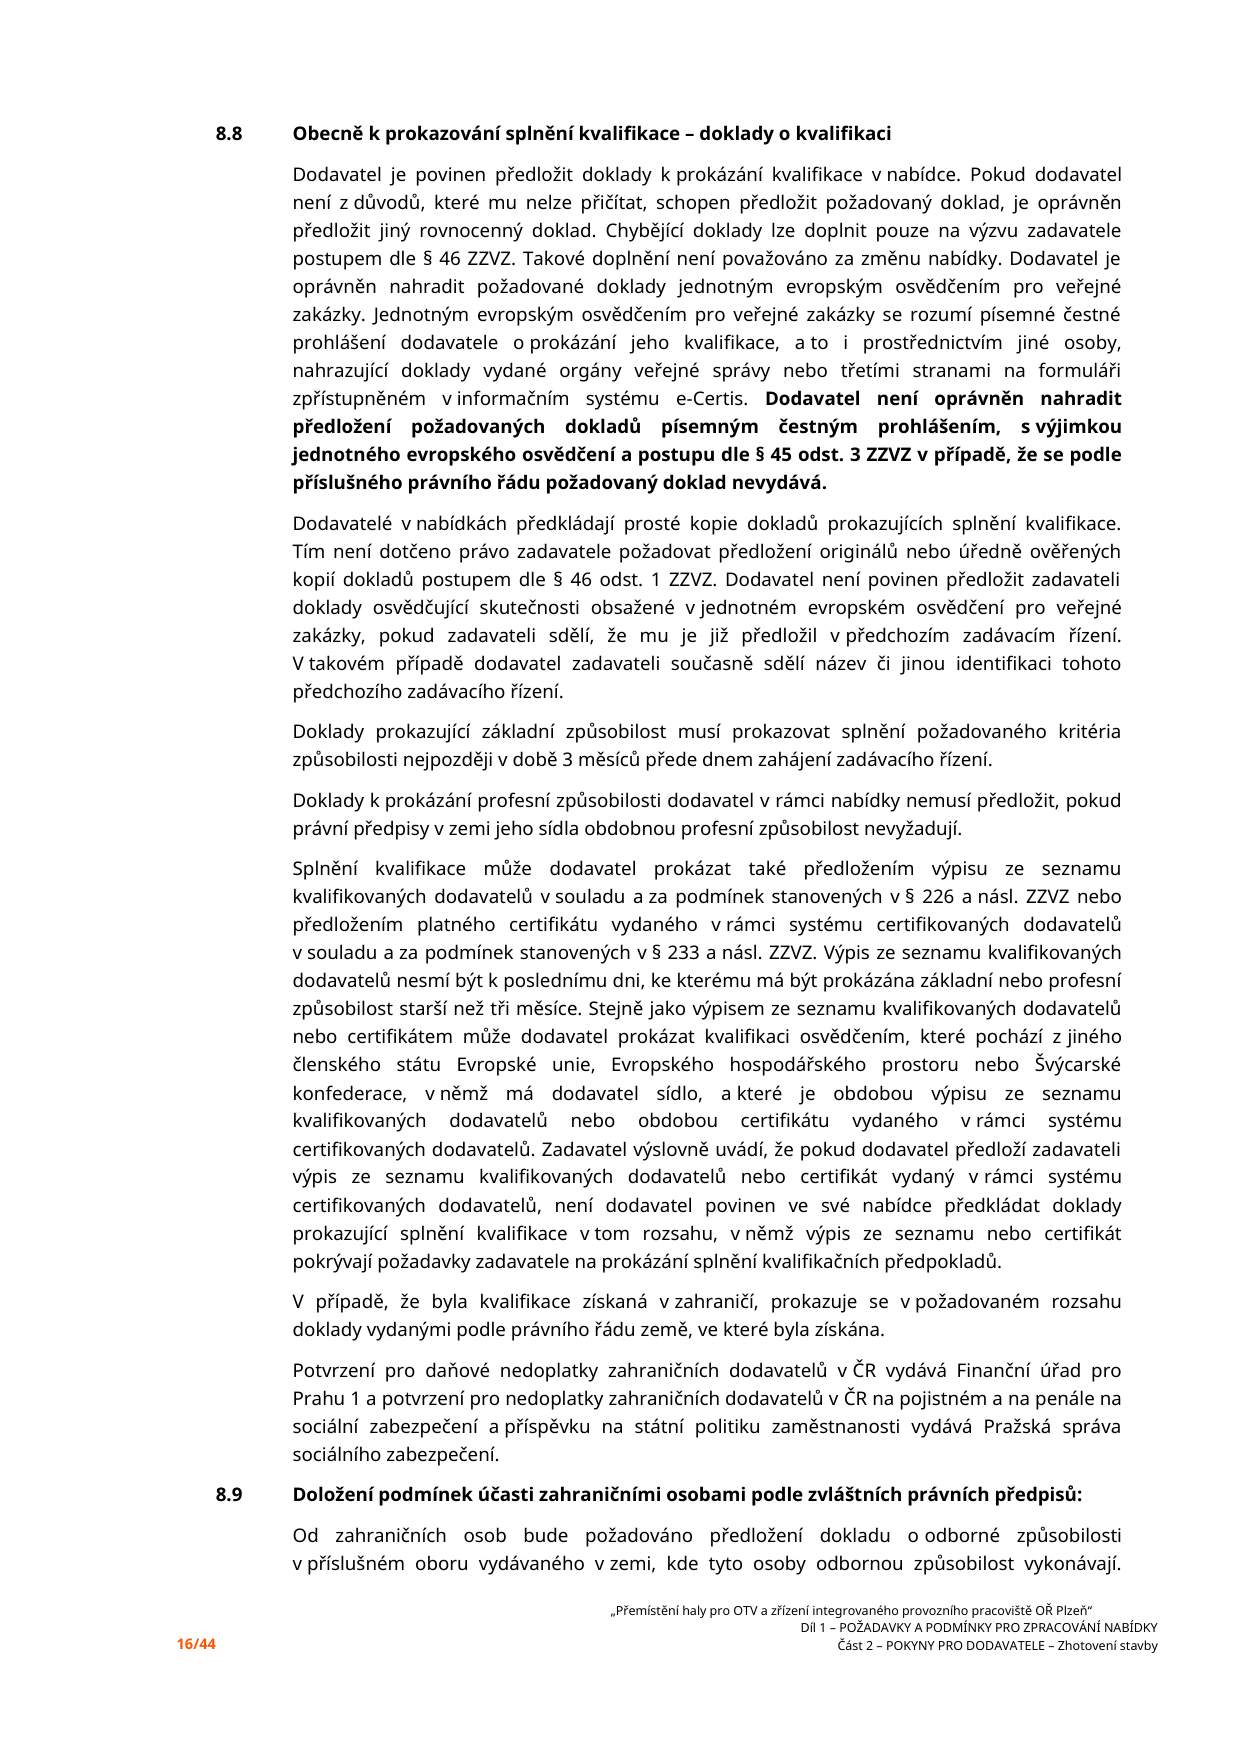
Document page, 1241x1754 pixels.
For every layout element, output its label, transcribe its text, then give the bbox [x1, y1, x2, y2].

text Doklady prokazující základní způsobilost musí prokazovat splnění požadovaného kritéria způsobilosti nejpozději v době 3 měsíců přede dnem zahájení zadávacího řízení. [292, 718, 1122, 772]
text V případě, že byla kvalifikace získaná v zahraničí, prokazuje se v požadovaném rozsahu doklady vydanými podle právního řádu země, ve které byla získána. [292, 1288, 1122, 1342]
text Dodavatelé v nabídkách předkládají prosté kopie dokladů prokazujících splnění kvalifikace. Tím není dotčeno právo zadavatele požadovat předložení originálů nebo úředně ověřených kopií dokladů postupem dle § 46 odst. 1 ZZVZ. Dodavatel není povinen předložit zadavateli doklady osvědčující skutečnosti obsažené v jednotném evropském osvědčení pro veřejné zakázky, pokud zadavateli sdělí, že mu je již předložil v předchozím zadávacím řízení. V takovém případě dodavatel zadavateli současně sdělí název či jinou identifikaci tohoto předchozího zadávacího řízení. [292, 510, 1122, 703]
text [292, 1522, 1122, 1576]
text Splnění kvalifikace může dodavatel prokázat také předložením výpisu ze seznamu kvalifikovaných dodavatelů v souladu a za podmínek stanovených v § 226 a násl. ZZVZ nebo předložením platného certifikátu vydaného v rámci systému certifikovaných dodavatelů v souladu a za podmínek stanovených v § 233 a násl. ZZVZ. Výpis ze seznamu kvalifikovaných dodavatelů nesmí být k poslednímu dni, ke kterému má být prokázána základní nebo profesní způsobilost starší než tři měsíce. Stejně jako výpisem ze seznamu kvalifikovaných dodavatelů nebo certifikátem může dodavatel prokázat kvalifikaci osvědčením, které pochází z jiného členského státu Evropské unie, Evropského hospodářského prostoru nebo Švýcarské konfederace, v němž má dodavatel sídlo, a které je obdobou výpisu ze seznamu kvalifikovaných dodavatelů nebo obdobou certifikátu vydaného v rámci systému certifikovaných dodavatelů. Zadavatel výslovně uvádí, že pokud dodavatel předloží zadavateli výpis ze seznamu kvalifikovaných dodavatelů nebo certifikát vydaný v rámci systému certifikovaných dodavatelů, není dodavatel povinen ve své nabídce předkládat doklady prokazující splnění kvalifikace v tom rozsahu, v němž výpis ze seznamu nebo certifikát pokrývají požadavky zadavatele na prokázání splnění kvalifikačních předpokladů. [292, 856, 1122, 1273]
text Dodavatel je povinen předložit doklady k prokázání kvalifikace v nabídce. Pokud dodavatel není z důvodů, které mu nelze přičítat, schopen předložit požadovaný doklad, je oprávněn předložit jiný rovnocenný doklad. Chybějící doklady lze doplnit pouze na výzvu zadavatele postupem dle § 46 ZZVZ. Takové doplnění není považováno za změnu nabídky. Dodavatel je oprávněn nahradit požadované doklady jednotným evropským osvědčením pro veřejné zakázky. Jednotným evropským osvědčením pro veřejné zakázky se rozumí písemné čestné prohlášení dodavatele o prokázání jeho kvalifikace, a to i prostřednictvím jiné osoby, nahrazující doklady vydané orgány veřejné správy nebo třetími stranami na formuláři zpřístupněném v informačním systému e-Certis. Dodavatel není oprávněn nahradit předložení požadovaných dokladů písemným čestným prohlášením, s výjimkou jednotného evropského osvědčení a postupu dle § 45 odst. 3 ZZVZ v případě, že se podle příslušného právního řádu požadovaný doklad nevydává. [292, 161, 1122, 495]
text Potvrzení pro daňové nedoplatky zahraničních dodavatelů v ČR vydává Finanční úřad pro Prahu 1 a potvrzení pro nedoplatky zahraničních dodavatelů v ČR na pojistném a na penále na sociální zabezpečení a příspěvku na státní politiku zaměstnanosti vydává Pražská správa sociálního zabezpečení. [292, 1357, 1122, 1467]
text Doklady k prokázání profesní způsobilosti dodavatel v rámci nabídky nemusí předložit, pokud právní předpisy v zemi jeho sídla obdobnou profesní způsobilost nevyžadují. [292, 787, 1122, 841]
text Doložení podmínek účasti zahraničními osobami podle zvláštních právních předpisů: [216, 1482, 1122, 1507]
text Obecně k prokazování splnění kvalifikace – doklady o kvalifikaci [216, 121, 1122, 146]
